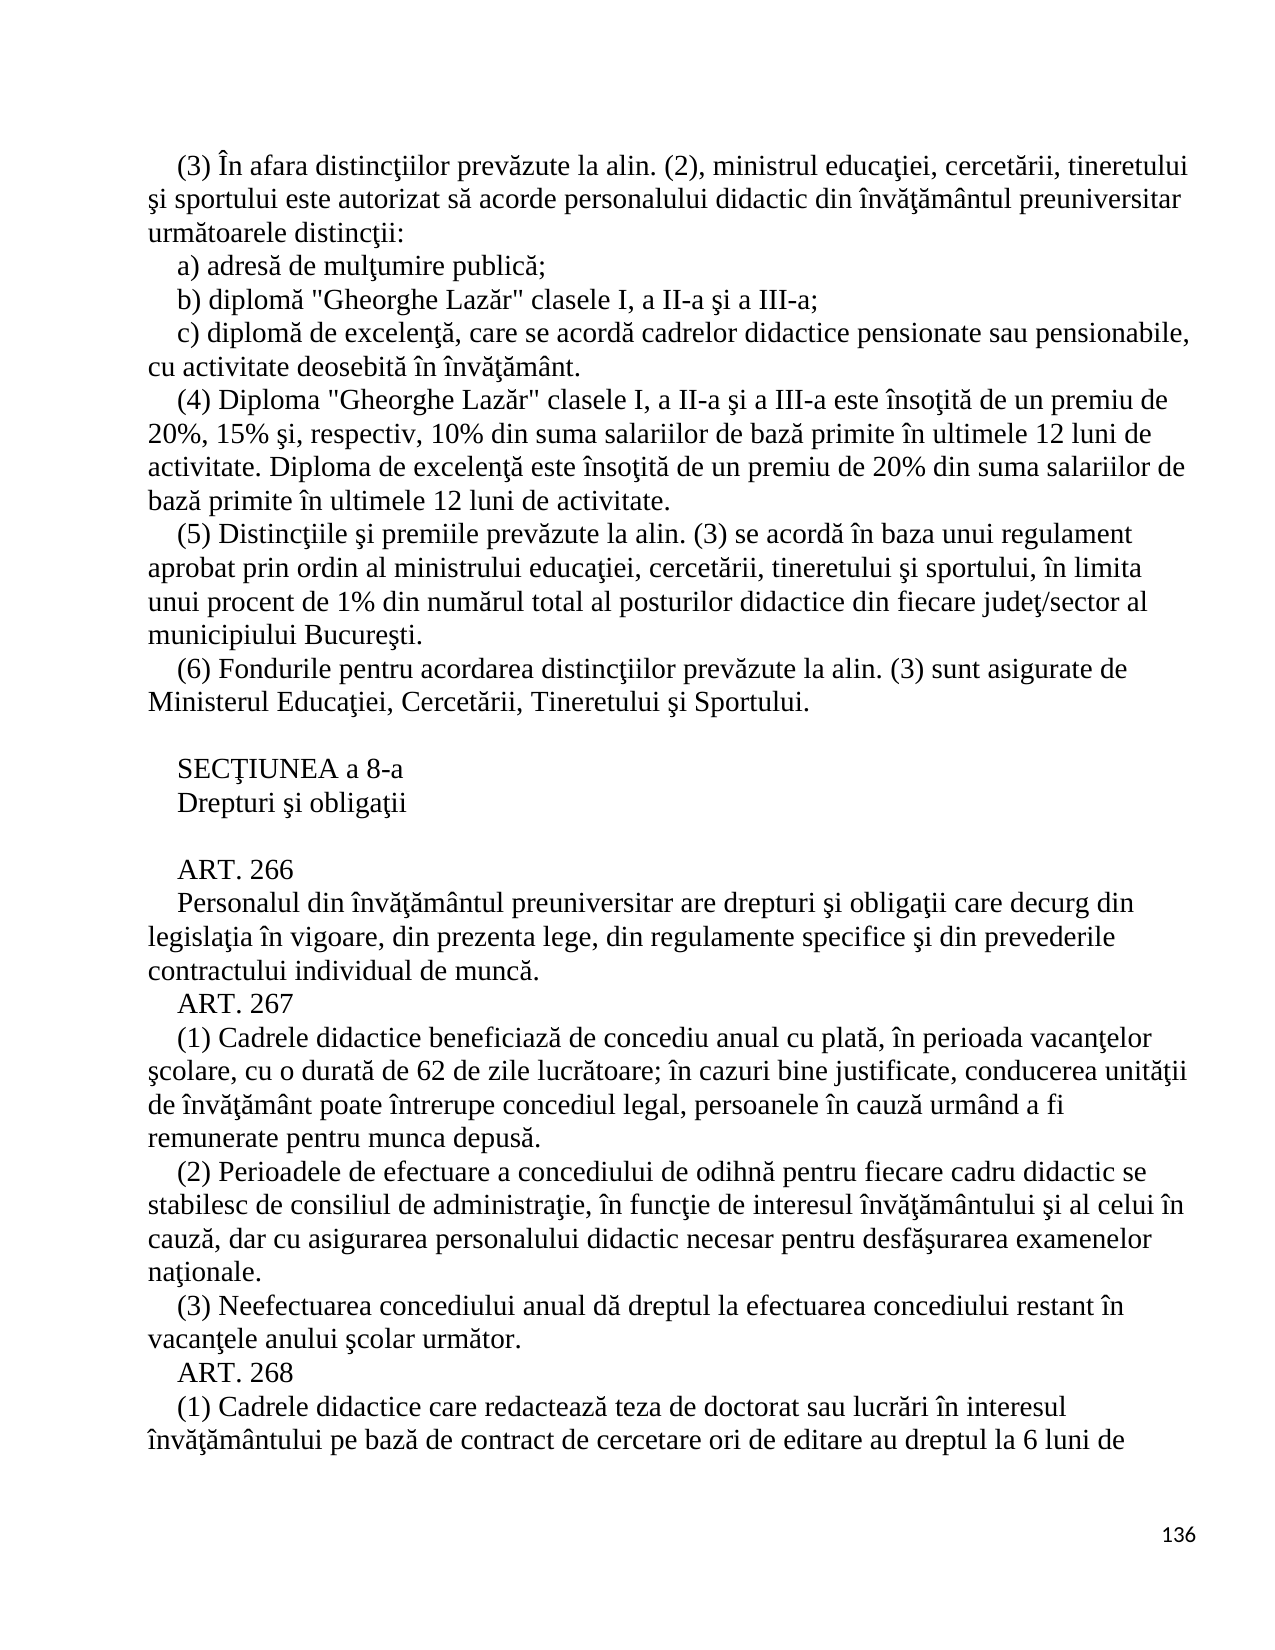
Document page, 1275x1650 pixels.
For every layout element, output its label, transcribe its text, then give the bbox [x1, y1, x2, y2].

text ART. 268 [148, 1355, 1196, 1389]
text SECŢIUNEA a 8-a [148, 751, 1196, 785]
text c) diplomă de excelenţă, care se acordă cadrelor didactice pensionate sau pensionabile, cu activitate deosebită în învăţământ. [148, 315, 1196, 382]
text (2) Perioadele de efectuare a concediului de odihnă pentru fiecare cadru didactic se stabilesc de consiliul de administraţie, în funcţie de interesul învăţământului şi al celui în cauză, dar cu asigurarea personalului didactic necesar pentru desfăşurarea examenelor naţionale. [148, 1154, 1196, 1288]
text Personalul din învăţământul preuniversitar are drepturi şi obligaţii care decurg din legislaţia în vigoare, din prezenta lege, din regulamente specifice şi din prevederile contractului individual de muncă. [148, 886, 1196, 986]
text (6) Fondurile pentru acordarea distincţiilor prevăzute la alin. (3) sunt asigurate de Ministerul Educaţiei, Cercetării, Tineretului şi Sportului. [148, 651, 1196, 718]
text (5) Distincţiile şi premiile prevăzute la alin. (3) se acordă în baza unui regulament aprobat prin ordin al ministrului educaţiei, cercetării, tineretului şi sportului, în limita unui procent de 1% din numărul total al posturilor didactice din fiecare judeţ/sector al municipiului Bucureşti. [148, 517, 1196, 651]
text (1) Cadrele didactice beneficiază de concediu anual cu plată, în perioada vacanţelor şcolare, cu o durată de 62 de zile lucrătoare; în cazuri bine justificate, conducerea unităţii de învăţământ poate întrerupe concediul legal, persoanele în cauză urmând a fi remunerate pentru munca depusă. [148, 1020, 1196, 1154]
text (3) Neefectuarea concediului anual dă dreptul la efectuarea concediului restant în vacanţele anului şcolar următor. [148, 1288, 1196, 1355]
text a) adresă de mulţumire publică; [148, 248, 1196, 282]
text Drepturi şi obligaţii [148, 785, 1196, 818]
text (4) Diploma "Gheorghe Lazăr" clasele I, a II-a şi a III-a este însoţită de un premiu de 20%, 15% şi, respectiv, 10% din suma salariilor de bază primite în ultimele 12 luni de activitate. Diploma de excelenţă este însoţită de un premiu de 20% din suma salariilor de bază primite în ultimele 12 luni de activitate. [148, 382, 1196, 517]
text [148, 1389, 1196, 1456]
text (3) În afara distincţiilor prevăzute la alin. (2), ministrul educaţiei, cercetării, tineretului şi sportului este autorizat să acorde personalului didactic din învăţământul preuniversitar următoarele distincţii: [148, 148, 1196, 248]
text b) diplomă "Gheorghe Lazăr" clasele I, a II-a şi a III-a; [148, 282, 1196, 315]
text ART. 266 [148, 852, 1196, 886]
text ART. 267 [148, 986, 1196, 1020]
